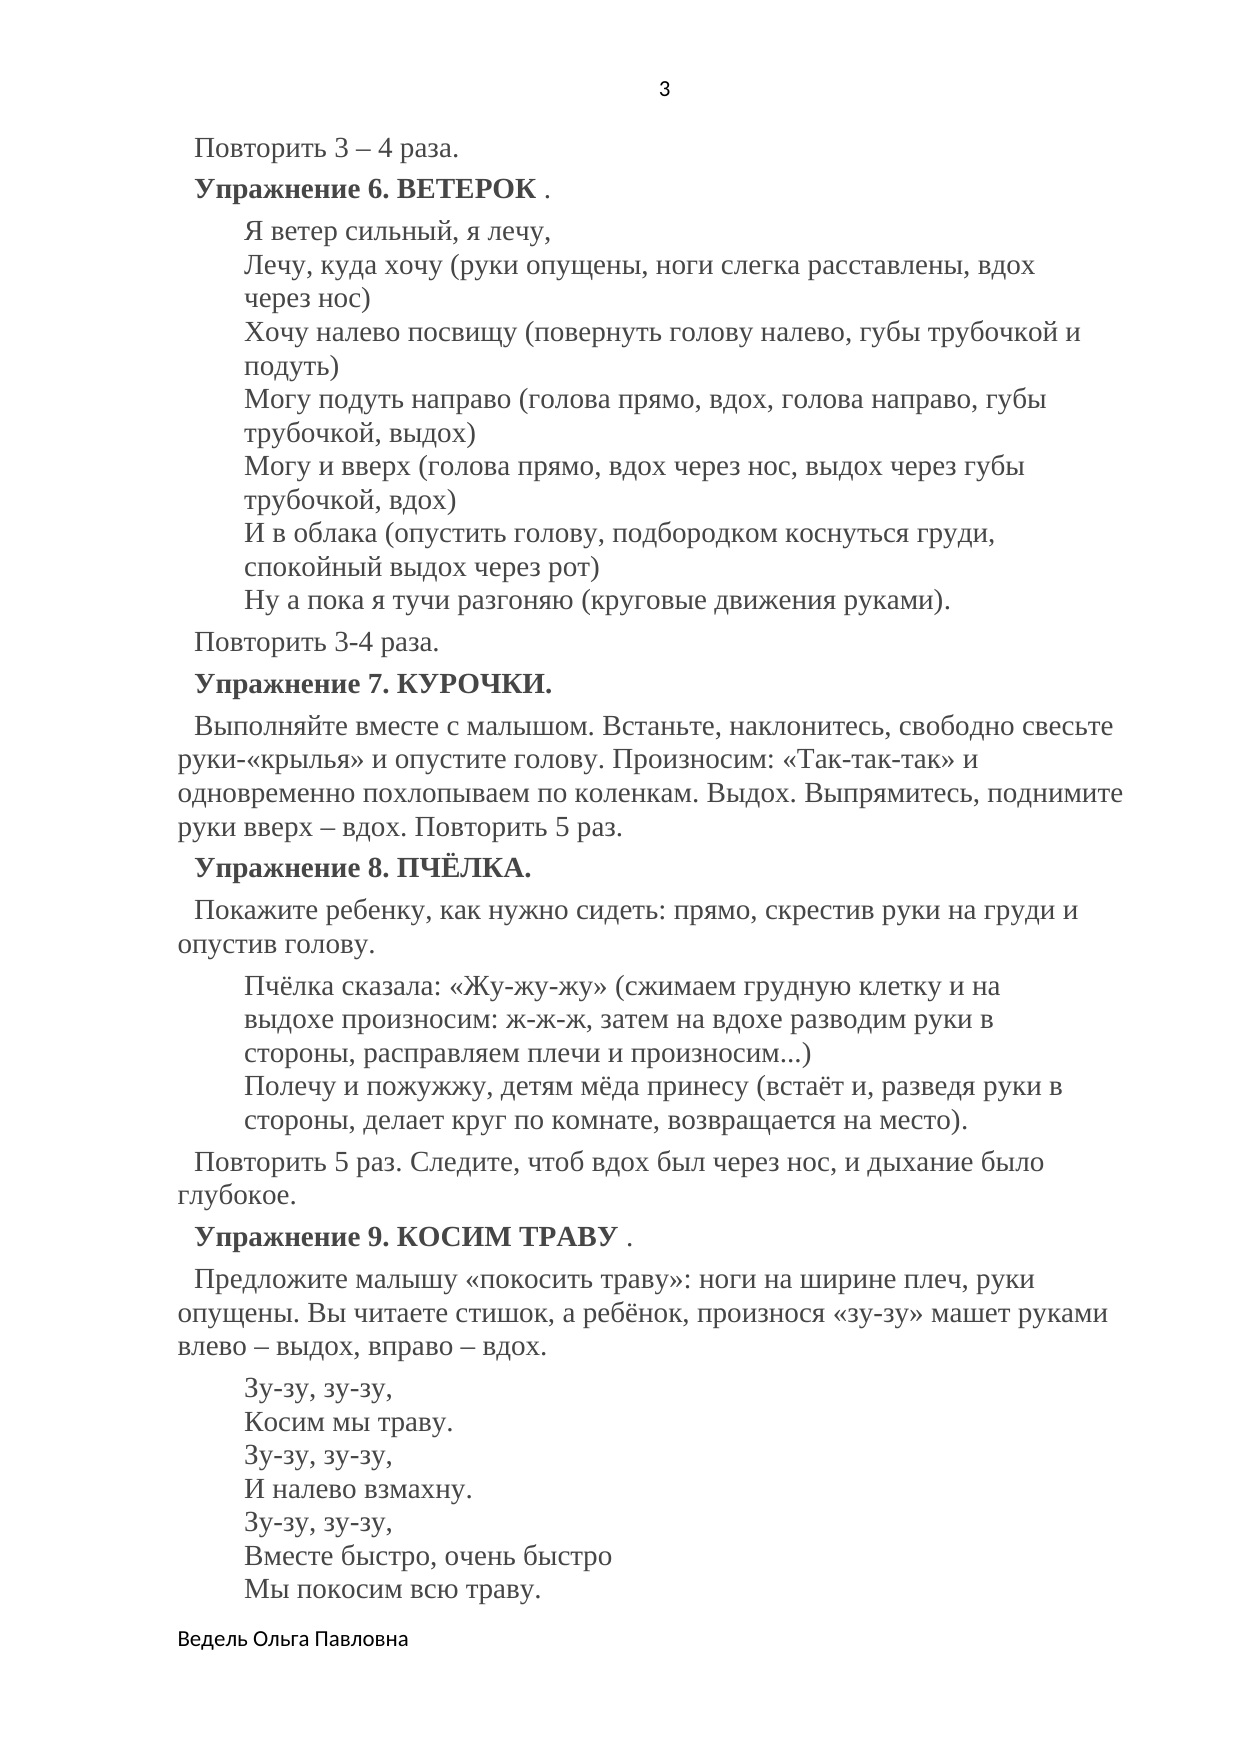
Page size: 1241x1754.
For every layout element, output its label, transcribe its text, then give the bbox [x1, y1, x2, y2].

text И в облака (опустить голову, подбородком коснуться груди, спокойный выдох через рот) [244, 515, 1085, 582]
text Могу и вверх (голова прямо, вдох через нос, выдох через губы трубочкой, вдох) [244, 448, 1085, 515]
text Упражнение 9. КОСИМ ТРАВУ . [177, 1219, 1152, 1253]
text Упражнение 6. ВЕТЕРОК . [177, 172, 1152, 205]
text Пчёлка сказала: «Жу-жу-жу» (сжимаем грудную клетку и на выдохе произносим: ж-ж-ж, затем на вдохе разводим руки в стороны, расправляем плечи и произносим...) [244, 968, 1085, 1068]
text Зу-зу, зу-зу, [244, 1370, 1085, 1404]
text Зу-зу, зу-зу, [244, 1437, 1085, 1471]
text Покажите ребенку, как нужно сидеть: прямо, скрестив руки на груди и опустив голову. [177, 892, 1152, 959]
text Повторить 3-4 раза. [177, 624, 1152, 658]
text И налево взмахну. [244, 1471, 1085, 1504]
text Лечу, куда хочу (руки опущены, ноги слегка расставлены, вдох через нос) [244, 247, 1085, 314]
text Мы покосим всю траву. [244, 1571, 1085, 1605]
text Повторить 3 – 4 раза. [177, 130, 1152, 163]
text Повторить 5 раз. Следите, чтоб вдох был через нос, и дыхание было глубокое. [177, 1144, 1152, 1211]
text Предложите малышу «покосить траву»: ноги на ширине плеч, руки опущены. Вы читаете стишок, а ребёнок, произнося «зу-зу» машет руками влево – выдох, вправо – вдох. [177, 1261, 1152, 1362]
text Косим мы траву. [244, 1404, 1085, 1437]
text Хочу налево посвищу (повернуть голову налево, губы трубочкой и подуть) [244, 314, 1085, 381]
text Вместе быстро, очень быстро [244, 1538, 1085, 1571]
text Упражнение 8. ПЧЁЛКА. [177, 851, 1152, 884]
text Зу-зу, зу-зу, [244, 1504, 1085, 1538]
text Ну а пока я тучи разгоняю (круговые движения руками). [244, 582, 1085, 616]
text Полечу и пожужжу, детям мёда принесу (встаёт и, разведя руки в стороны, делает круг по комнате, возвращается на место). [244, 1068, 1085, 1136]
text Я ветер сильный, я лечу, [244, 213, 1085, 247]
text Выполняйте вместе с малышом. Встаньте, наклонитесь, свободно свесьте руки-«крылья» и опустите голову. Произносим: «Так-так-так» и одновременно похлопываем по коленкам. Выдох. Выпрямитесь, поднимите руки вверх – вдох. Повторить 5 раз. [177, 708, 1152, 842]
text Могу подуть направо (голова прямо, вдох, голова направо, губы трубочкой, выдох) [244, 381, 1085, 448]
text Упражнение 7. КУРОЧКИ. [177, 666, 1152, 700]
